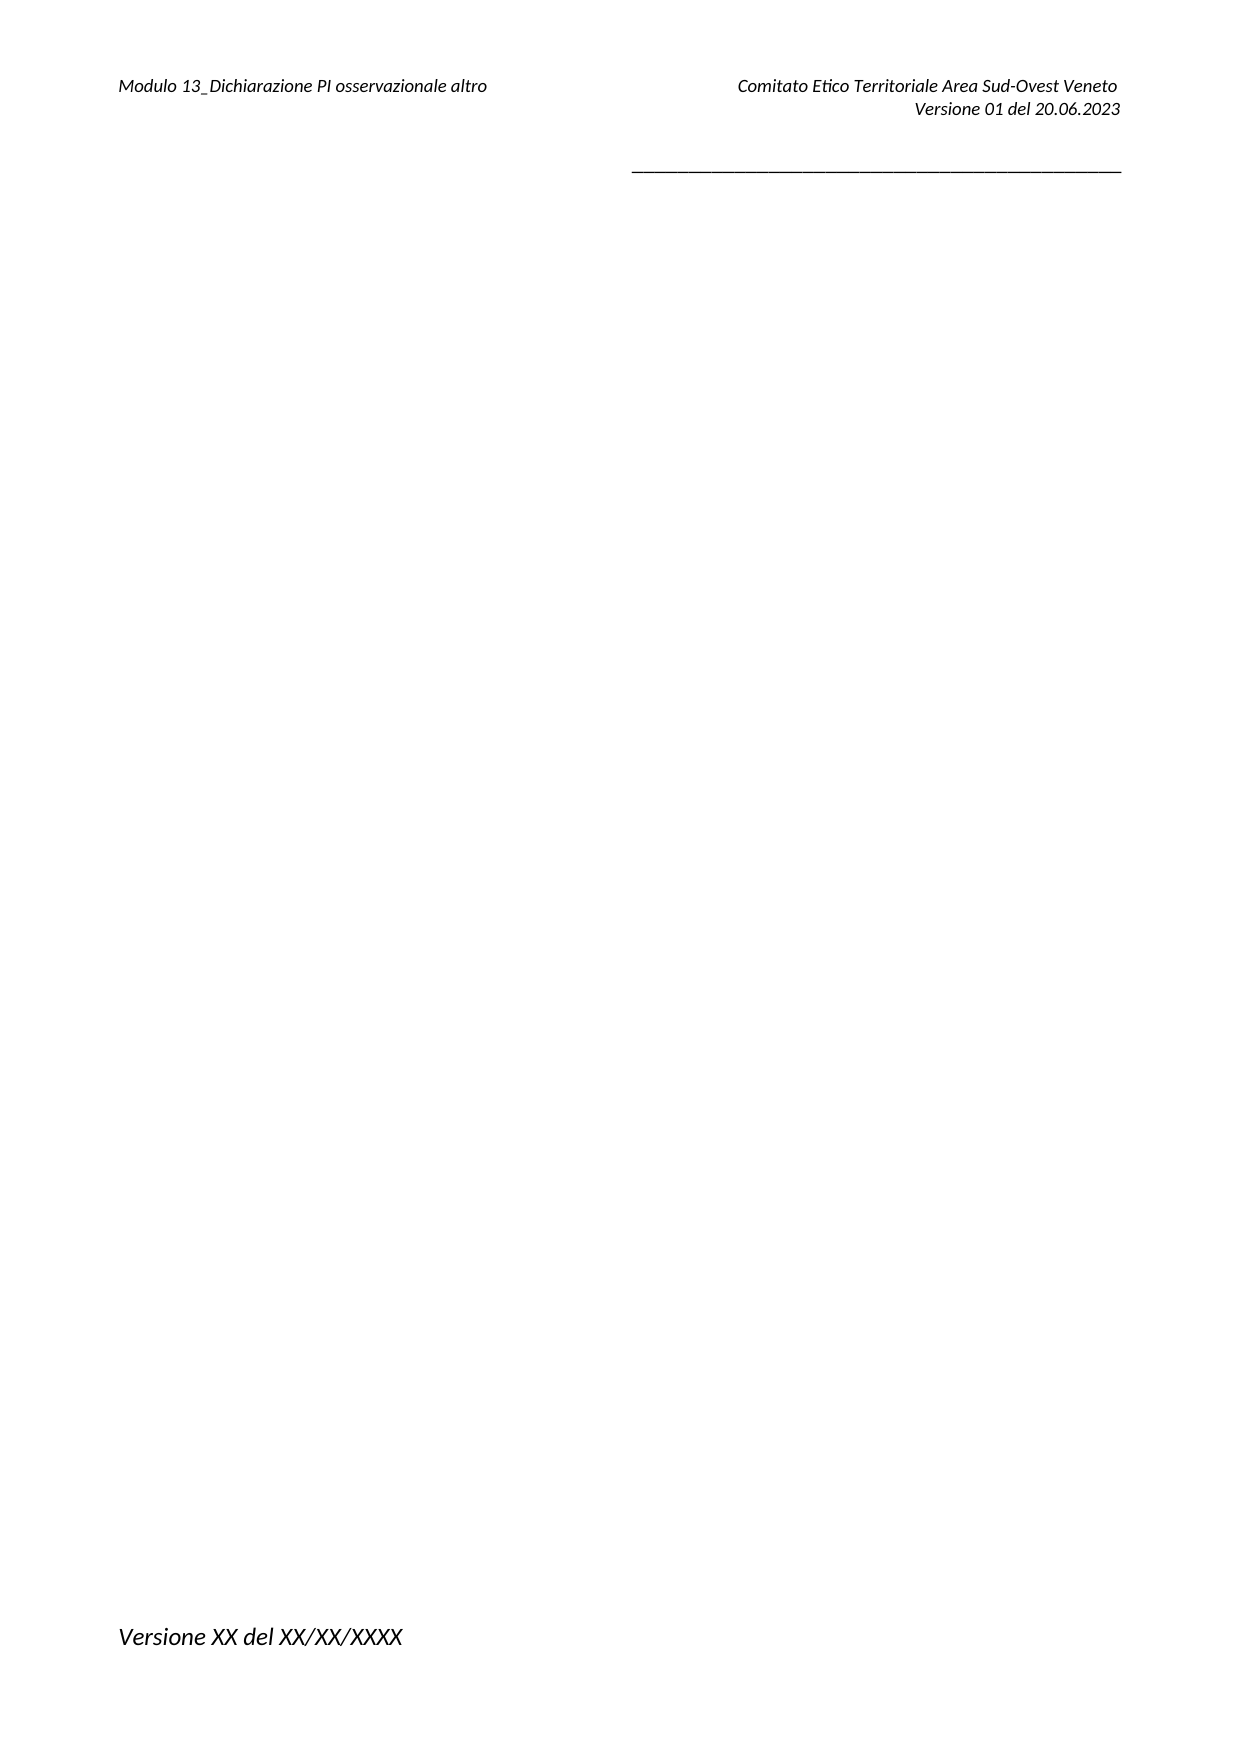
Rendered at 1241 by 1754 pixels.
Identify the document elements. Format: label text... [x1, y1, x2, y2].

text ___________________________________________ [118, 148, 1122, 176]
